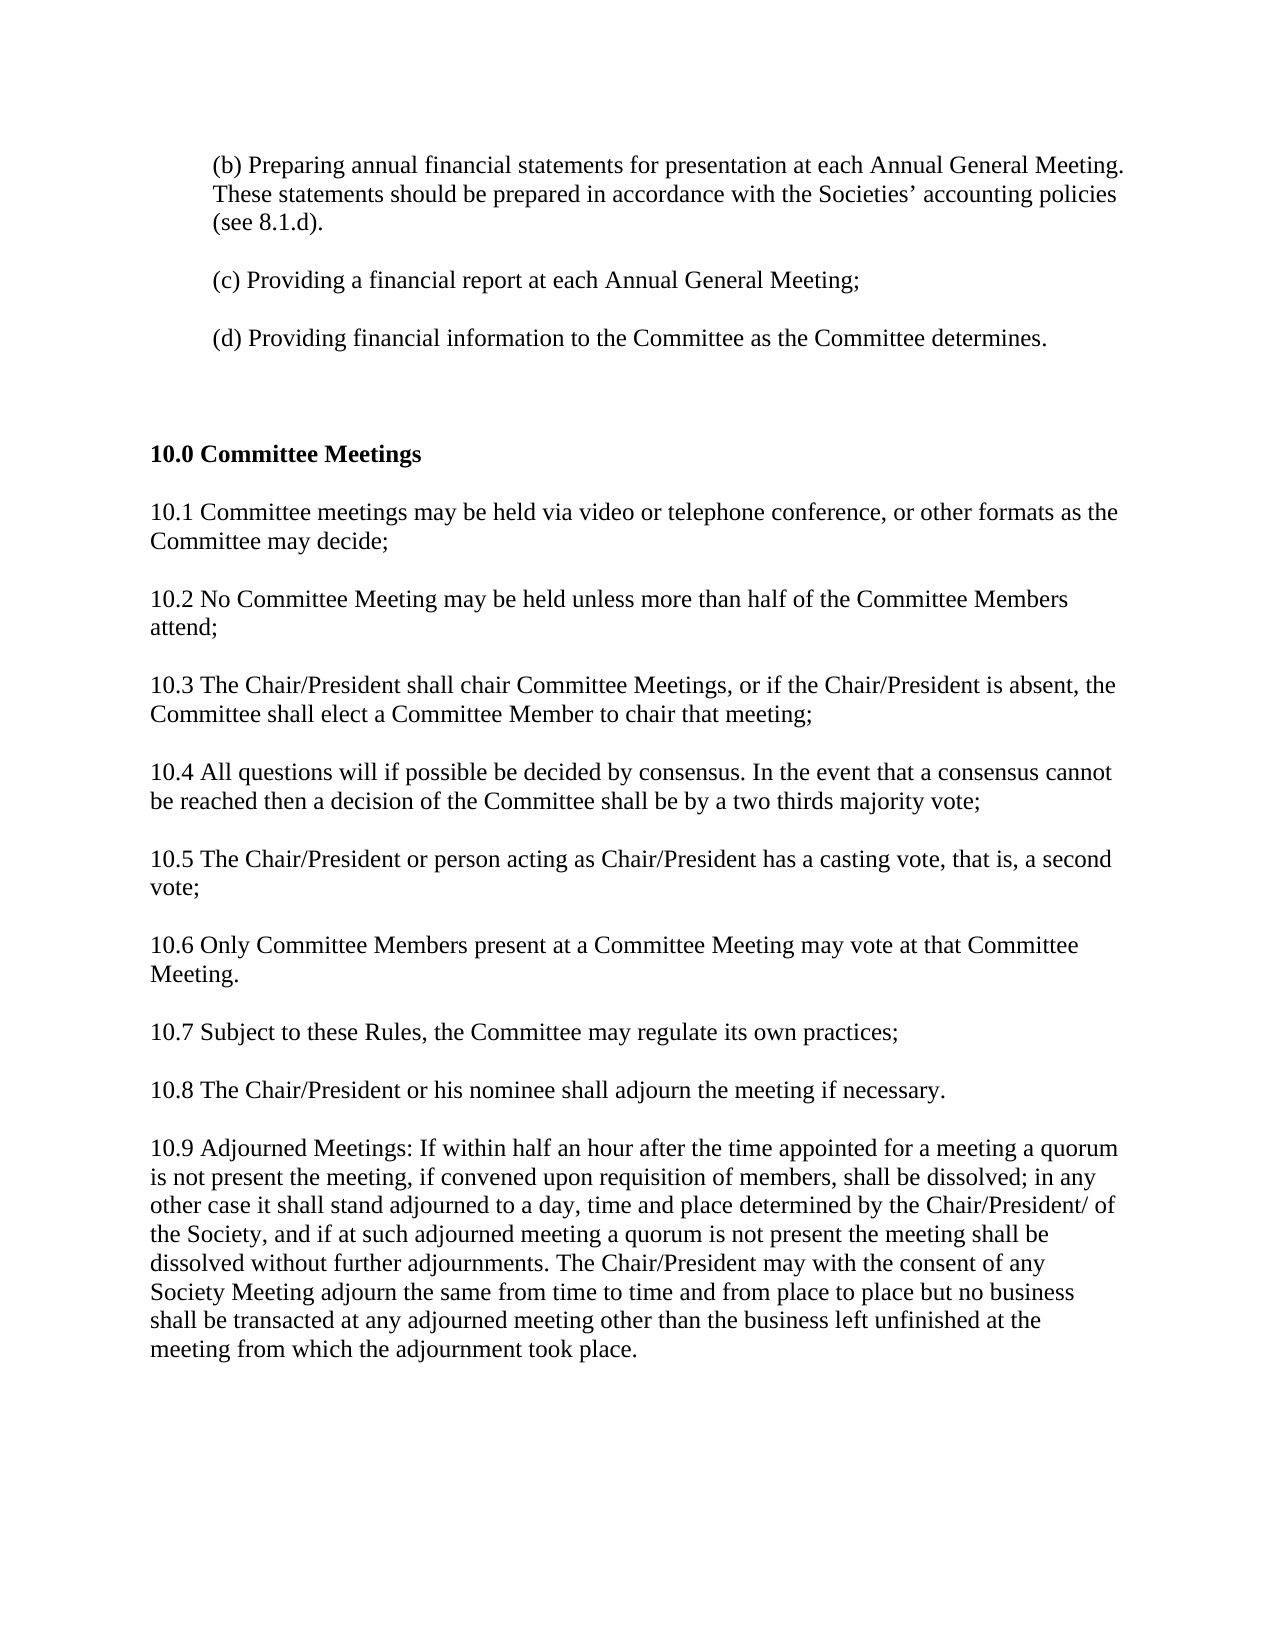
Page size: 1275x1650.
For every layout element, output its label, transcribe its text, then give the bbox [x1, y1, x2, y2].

text 10.1 Committee meetings may be held via video or telephone conference, or other formats as the Committee may decide; [150, 497, 1125, 554]
text 10.7 Subject to these Rules, the Committee may regulate its own practices; [150, 1017, 1125, 1046]
text (d) Providing financial information to the Committee as the Committee determines. [212, 323, 1125, 352]
text 10.2 No Committee Meeting may be held unless more than half of the Committee Members attend; [150, 584, 1125, 641]
text 10.4 All questions will if possible be decided by consensus. In the event that a consensus cannot be reached then a decision of the Committee shall be by a two thirds majority vote; [150, 757, 1125, 814]
text 10.6 Only Committee Members present at a Committee Meeting may vote at that Committee Meeting. [150, 930, 1125, 988]
text (b) Preparing annual financial statements for presentation at each Annual General Meeting. These statements should be prepared in accordance with the Societies’ accounting policies (see 8.1.d). [212, 150, 1125, 236]
text 10.3 The Chair/President shall chair Committee Meetings, or if the Chair/President is absent, the Committee shall elect a Committee Member to chair that meeting; [150, 670, 1125, 728]
text 10.9 Adjourned Meetings: If within half an hour after the time appointed for a meeting a quorum is not present the meeting, if convened upon requisition of members, shall be dissolved; in any other case it shall stand adjourned to a day, time and place determined by the Chair/President/ of the Society, and if at such adjourned meeting a quorum is not present the meeting shall be dissolved without further adjournments. The Chair/President may with the consent of any Society Meeting adjourn the same from time to time and from place to place but no business shall be transacted at any adjourned meeting other than the business left unfinished at the meeting from which the adjournment took place. [150, 1133, 1125, 1363]
text (c) Providing a financial report at each Annual General Meeting; [212, 265, 1125, 294]
text 10.8 The Chair/President or his nominee shall adjourn the meeting if necessary. [150, 1075, 1125, 1104]
text 10.5 The Chair/President or person acting as Chair/President has a casting vote, that is, a second vote; [150, 844, 1125, 901]
text 10.0 Committee Meetings [150, 439, 1125, 468]
